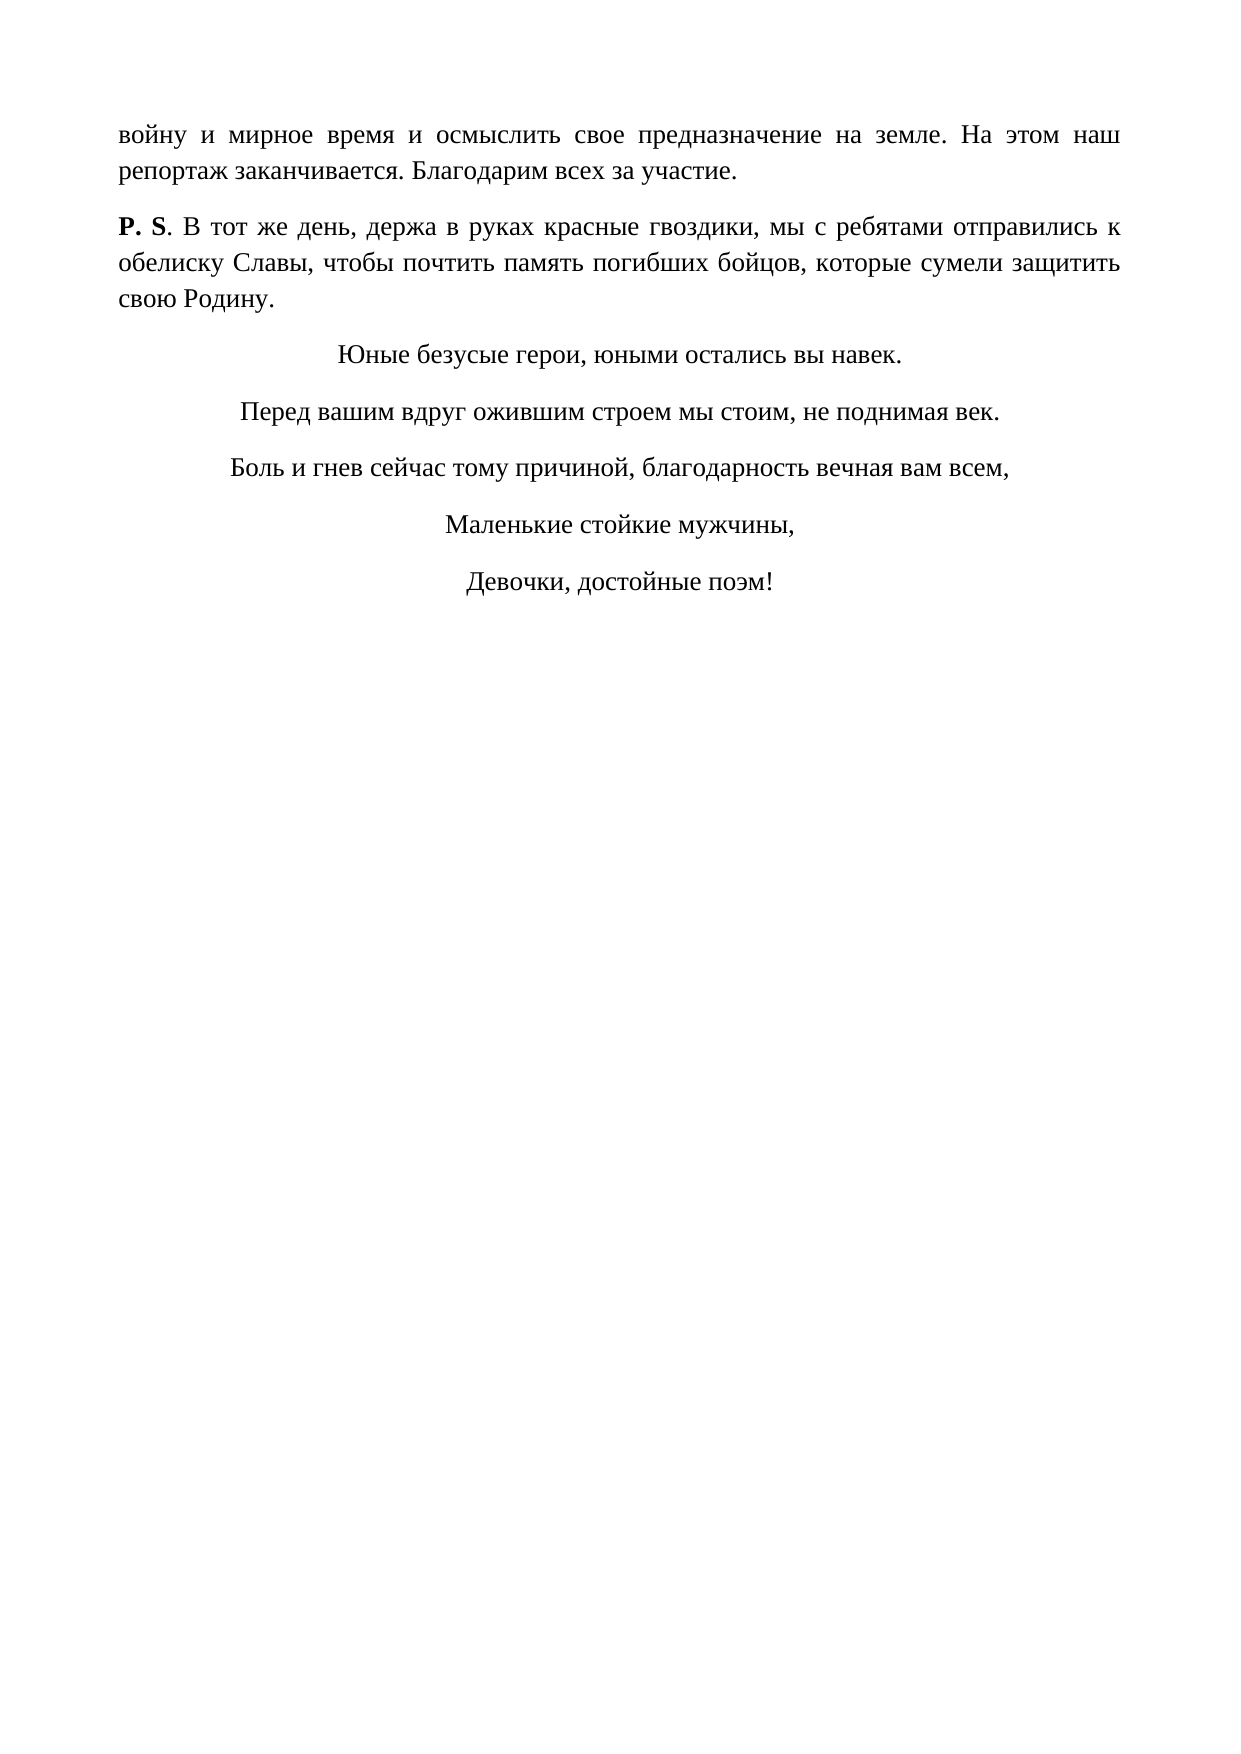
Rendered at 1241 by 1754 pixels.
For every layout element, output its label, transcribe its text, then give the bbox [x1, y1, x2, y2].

text Перед вашим вдруг ожившим строем мы стоим, не поднимая век. [118, 395, 1122, 426]
text Юные безусые герои, юными остались вы навек. [118, 338, 1122, 369]
text Девочки, достойные поэм! [118, 565, 1122, 596]
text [118, 118, 1122, 185]
text Боль и гнев сейчас тому причиной, благодарность вечная вам всем, [118, 452, 1122, 483]
text Маленькие стойкие мужчины, [118, 508, 1122, 539]
text P. S. В тот же день, держа в руках красные гвоздики, мы с ребятами отправились к обелиску Славы, чтобы почтить память погибших бойцов, которые сумели защитить свою Родину. [118, 210, 1122, 313]
